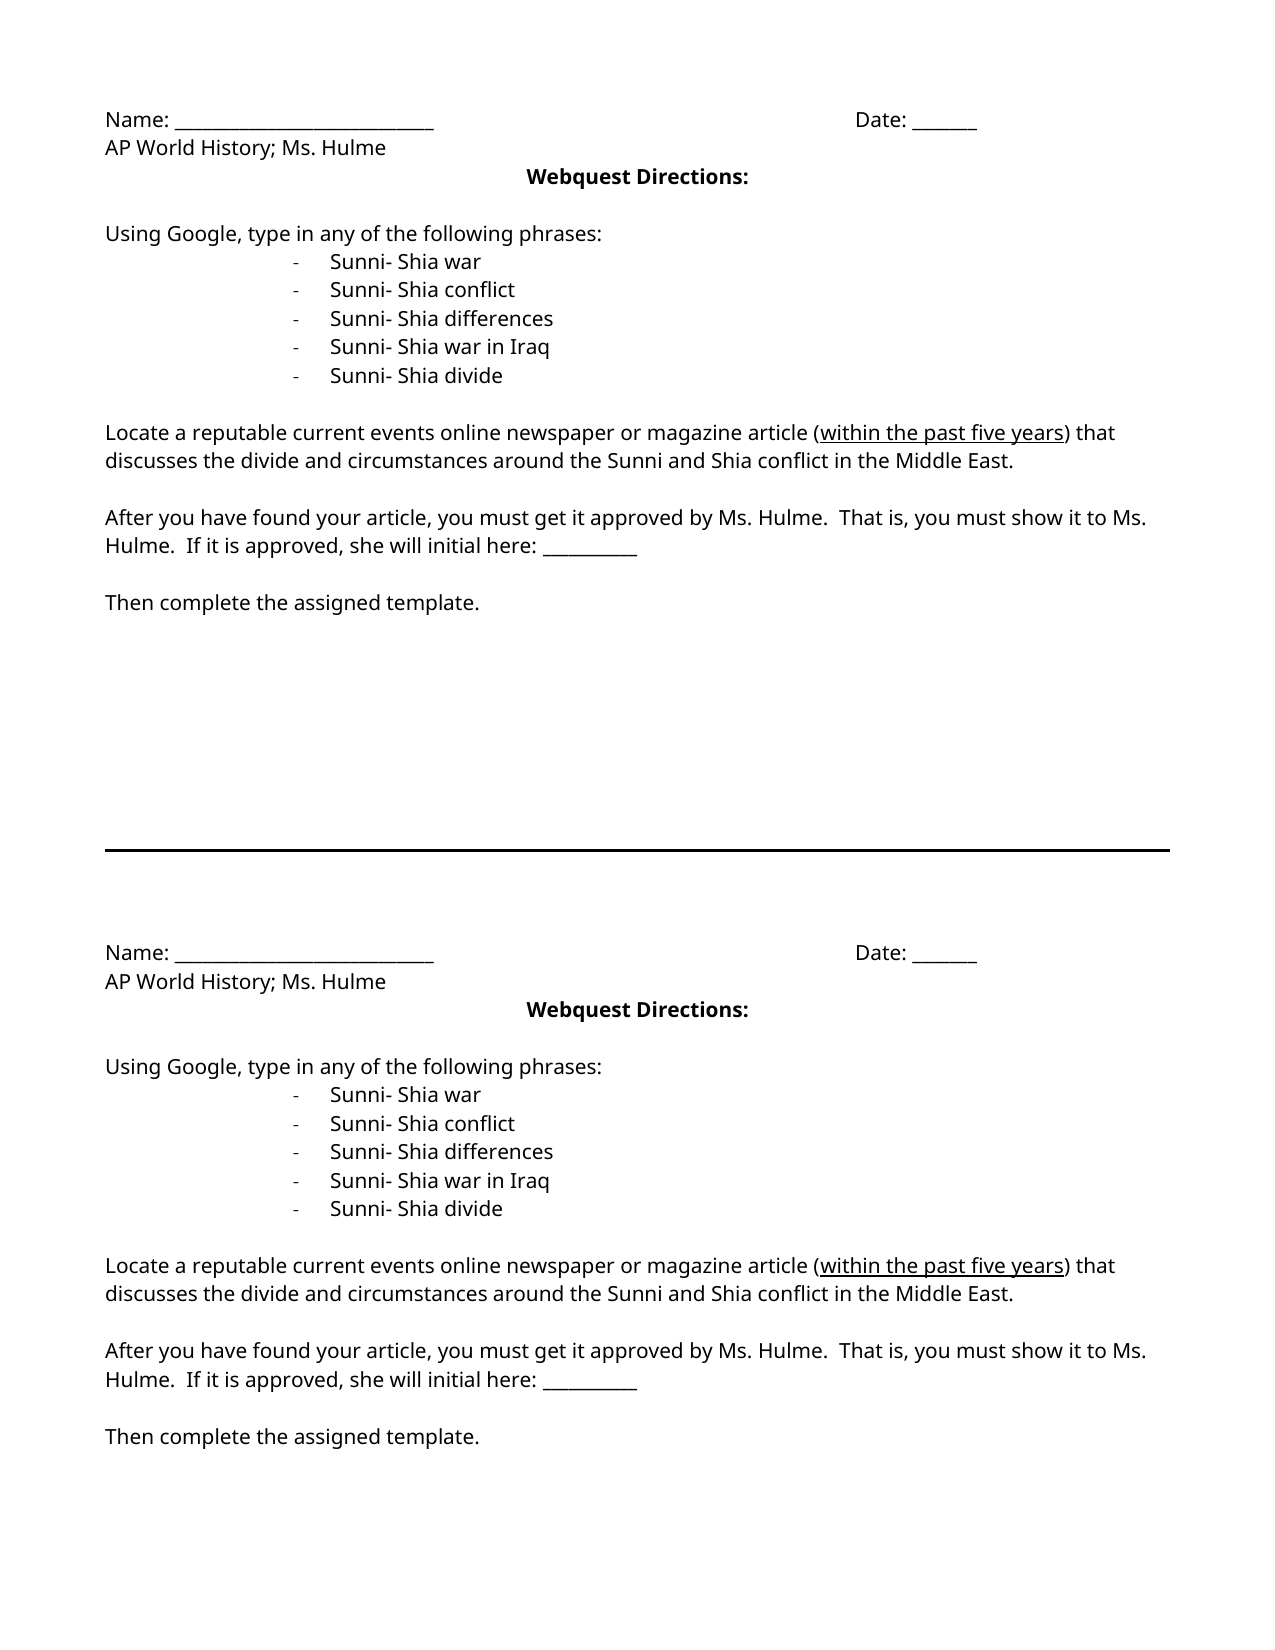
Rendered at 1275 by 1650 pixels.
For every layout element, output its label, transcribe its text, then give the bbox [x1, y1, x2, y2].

text Using Google, type in any of the following phrases: [105, 1052, 1170, 1081]
list Sunni- Shia differences [292, 1137, 1170, 1166]
text Webquest Directions: [105, 995, 1170, 1024]
text Using Google, type in any of the following phrases: [105, 219, 1170, 247]
list Sunni- Shia divide [292, 1194, 1170, 1223]
text Name: ____________________________ Date: _______ [105, 938, 1170, 967]
list Sunni- Shia conflict [292, 1109, 1170, 1137]
text Locate a reputable current events online newspaper or magazine article (within the past five years) that discusses the divide and circumstances around the Sunni and Shia conflict in the Middle East. [105, 418, 1170, 475]
list Sunni- Shia conflict [292, 276, 1170, 304]
text AP World History; Ms. Hulme [105, 133, 1170, 162]
list Sunni- Shia war [292, 1081, 1170, 1109]
text After you have found your article, you must get it approved by Ms. Hulme. That is, you must show it to Ms. Hulme. If it is approved, she will initial here: ___________ [105, 503, 1170, 560]
list Sunni- Shia differences [292, 304, 1170, 332]
text Then complete the assigned template. [105, 1422, 1170, 1450]
text Name: ____________________________ Date: _______ [105, 105, 1170, 133]
list Sunni- Shia divide [292, 361, 1170, 389]
text Webquest Directions: [105, 162, 1170, 190]
text Locate a reputable current events online newspaper or magazine article (within the past five years) that discusses the divide and circumstances around the Sunni and Shia conflict in the Middle East. [105, 1251, 1170, 1308]
text Then complete the assigned template. [105, 588, 1170, 617]
list Sunni- Shia war [292, 247, 1170, 276]
list Sunni- Shia war in Iraq [292, 332, 1170, 361]
list Sunni- Shia war in Iraq [292, 1166, 1170, 1194]
text AP World History; Ms. Hulme [105, 967, 1170, 995]
text After you have found your article, you must get it approved by Ms. Hulme. That is, you must show it to Ms. Hulme. If it is approved, she will initial here: ___________ [105, 1336, 1170, 1393]
